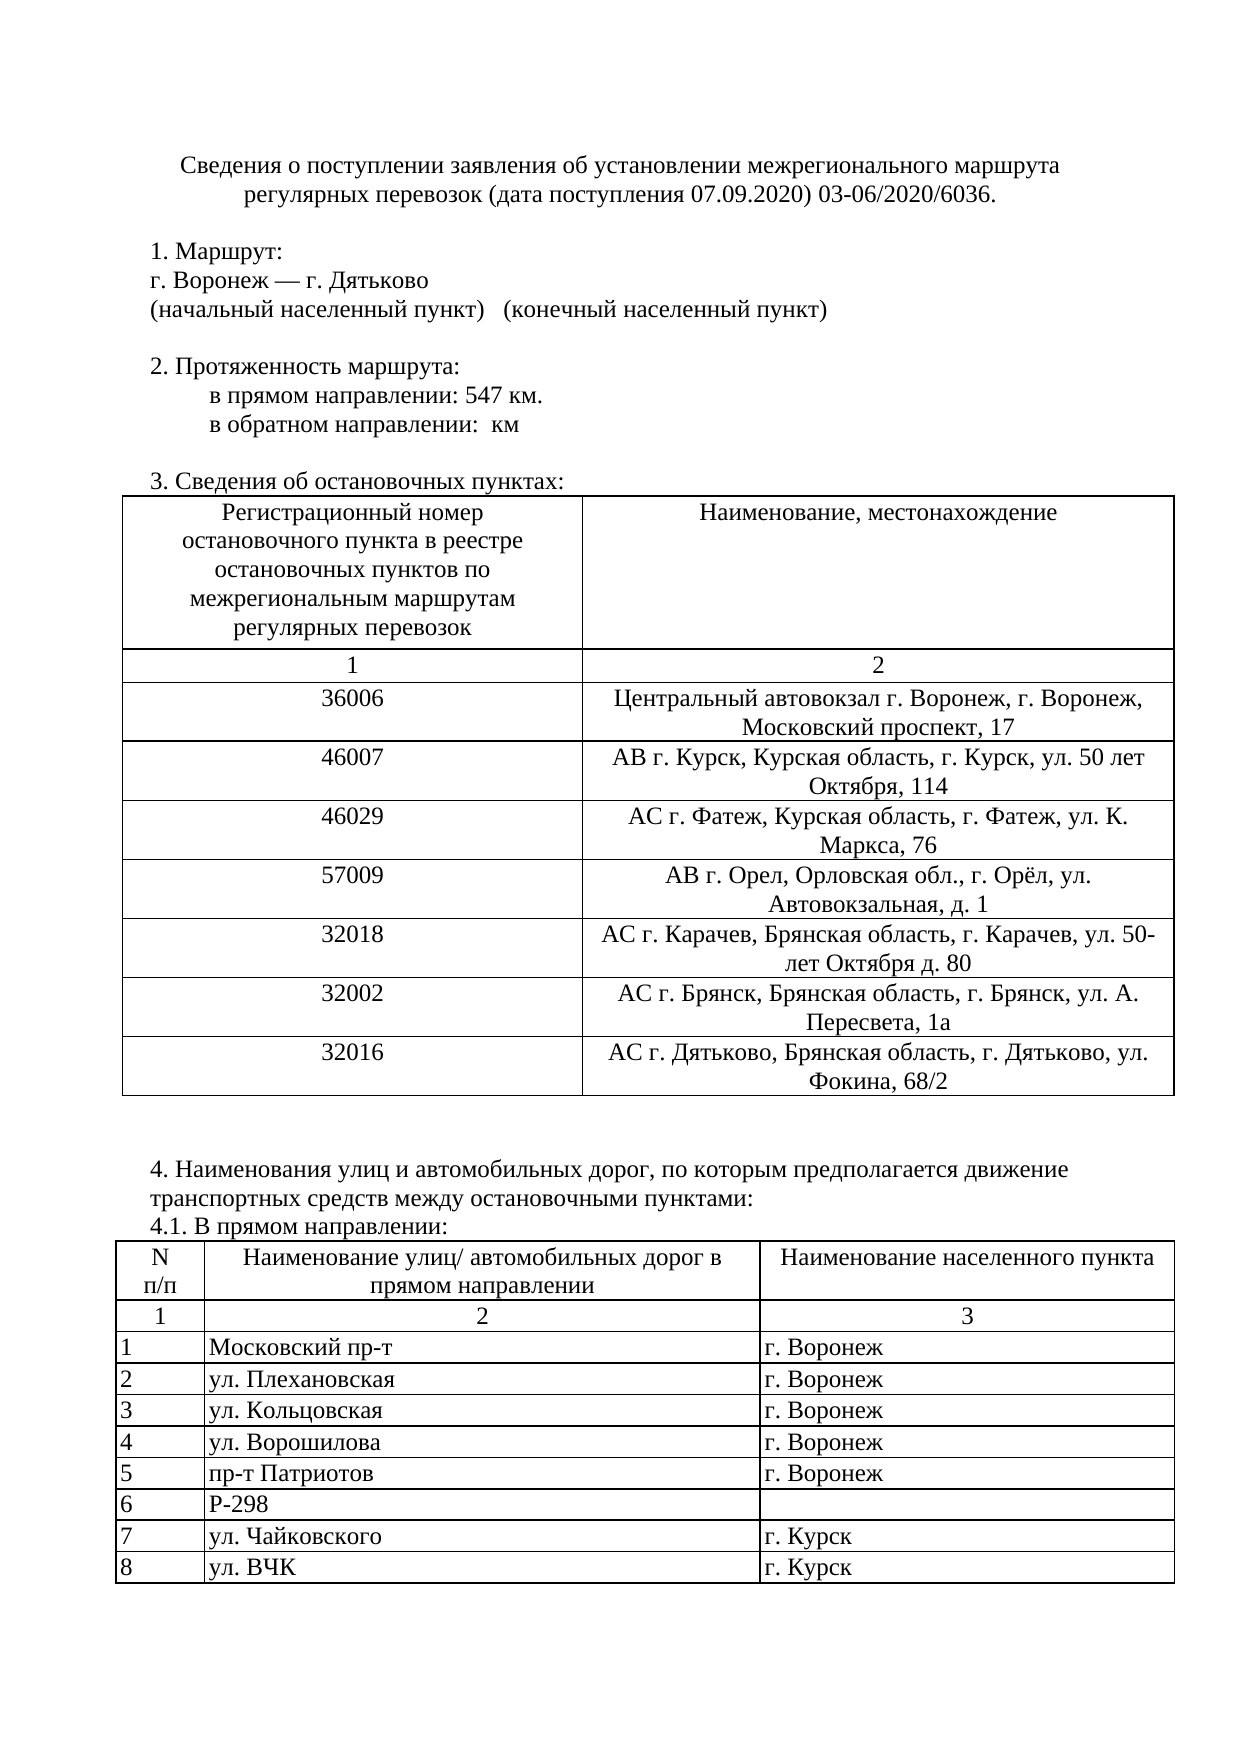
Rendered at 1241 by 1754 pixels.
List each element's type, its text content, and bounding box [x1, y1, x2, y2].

table_cell г. Курск [761, 1552, 1174, 1582]
table_cell АВ г. Курск, Курская область, г. Курск, ул. 50 лет Октября, 114 [583, 742, 1173, 799]
table_cell 1 [117, 1332, 204, 1362]
table_header Наименование улиц/ автомобильных дорог в прямом направлении [205, 1242, 759, 1299]
table_cell АС г. Фатеж, Курская область, г. Фатеж, ул. К. Маркса, 76 [583, 801, 1173, 858]
table_header Наименование, местонахождение [583, 497, 1173, 648]
table_cell 46007 [123, 742, 582, 799]
table_cell АС г. Брянск, Брянская область, г. Брянск, ул. А. Пересвета, 1а [583, 978, 1173, 1036]
table_cell 8 [117, 1552, 204, 1582]
table_cell 2 [583, 650, 1173, 681]
text 3. Сведения об остановочных пунктах: [150, 466, 1090, 495]
table_cell 6 [117, 1490, 204, 1519]
table_cell 1 [117, 1301, 204, 1331]
table_cell 57009 [123, 860, 582, 918]
table_cell ул. Плехановская [205, 1364, 759, 1393]
table_cell г. Курск [761, 1521, 1174, 1551]
table_cell АС г. Карачев, Брянская область, г. Карачев, ул. 50-лет Октября д. 80 [583, 919, 1173, 977]
text г. Воронеж — г. Дятьково [150, 265, 1090, 294]
table_cell г. Воронеж [761, 1458, 1174, 1488]
table_cell ул. Кольцовская [205, 1395, 759, 1425]
table_cell г. Воронеж [761, 1332, 1174, 1362]
text 2. Протяженность маршрута: [150, 351, 1090, 380]
table_header N п/п [117, 1242, 204, 1299]
table_cell 32018 [123, 919, 582, 977]
table_cell 4 [117, 1427, 204, 1456]
text (начальный населенный пункт) (конечный населенный пункт) [150, 294, 1090, 322]
table_cell АВ г. Орел, Орловская обл., г. Орёл, ул. Автовокзальная, д. 1 [583, 860, 1173, 918]
table_header Наименование населенного пункта [761, 1242, 1174, 1299]
table_cell Центральный автовокзал г. Воронеж, г. Воронеж, Московский проспект, 17 [583, 683, 1173, 740]
table_cell 5 [117, 1458, 204, 1488]
text 4. Наименования улиц и автомобильных дорог, по которым предполагается движение транспортных средств между остановочными пунктами: [150, 1154, 1090, 1211]
table_cell 3 [117, 1395, 204, 1425]
table_cell г. Воронеж [761, 1364, 1174, 1393]
table_cell 1 [123, 650, 582, 681]
table_header Регистрационный номер остановочного пункта в реестре остановочных пунктов по межрегиональным маршрутам регулярных перевозок [123, 497, 582, 648]
table_cell [761, 1490, 1174, 1519]
text в обратном направлении: км [150, 409, 1090, 437]
table_cell 2 [117, 1364, 204, 1393]
table_cell 46029 [123, 801, 582, 858]
table_cell ул. ВЧК [205, 1552, 759, 1582]
table_cell АС г. Дятьково, Брянская область, г. Дятьково, ул. Фокина, 68/2 [583, 1037, 1173, 1095]
text в прямом направлении: 547 км. [150, 380, 1090, 409]
table_cell ул. Ворошилова [205, 1427, 759, 1456]
table_cell 36006 [123, 683, 582, 740]
table_cell г. Воронеж [761, 1427, 1174, 1456]
table_cell 3 [761, 1301, 1174, 1331]
table_cell пр-т Патриотов [205, 1458, 759, 1488]
text Сведения о поступлении заявления об установлении межрегионального маршрута регулярных перевозок (дата поступления 07.09.2020) 03-06/2020/6036. [150, 150, 1090, 207]
table_cell г. Воронеж [761, 1395, 1174, 1425]
text 4.1. В прямом направлении: [150, 1211, 1090, 1240]
table_cell Московский пр-т [205, 1332, 759, 1362]
table_cell 2 [205, 1301, 759, 1331]
table_cell 32002 [123, 978, 582, 1036]
table_cell 32016 [123, 1037, 582, 1095]
table_cell 7 [117, 1521, 204, 1551]
text 1. Маршрут: [150, 236, 1090, 265]
table_cell Р-298 [205, 1490, 759, 1519]
table_cell ул. Чайковского [205, 1521, 759, 1551]
